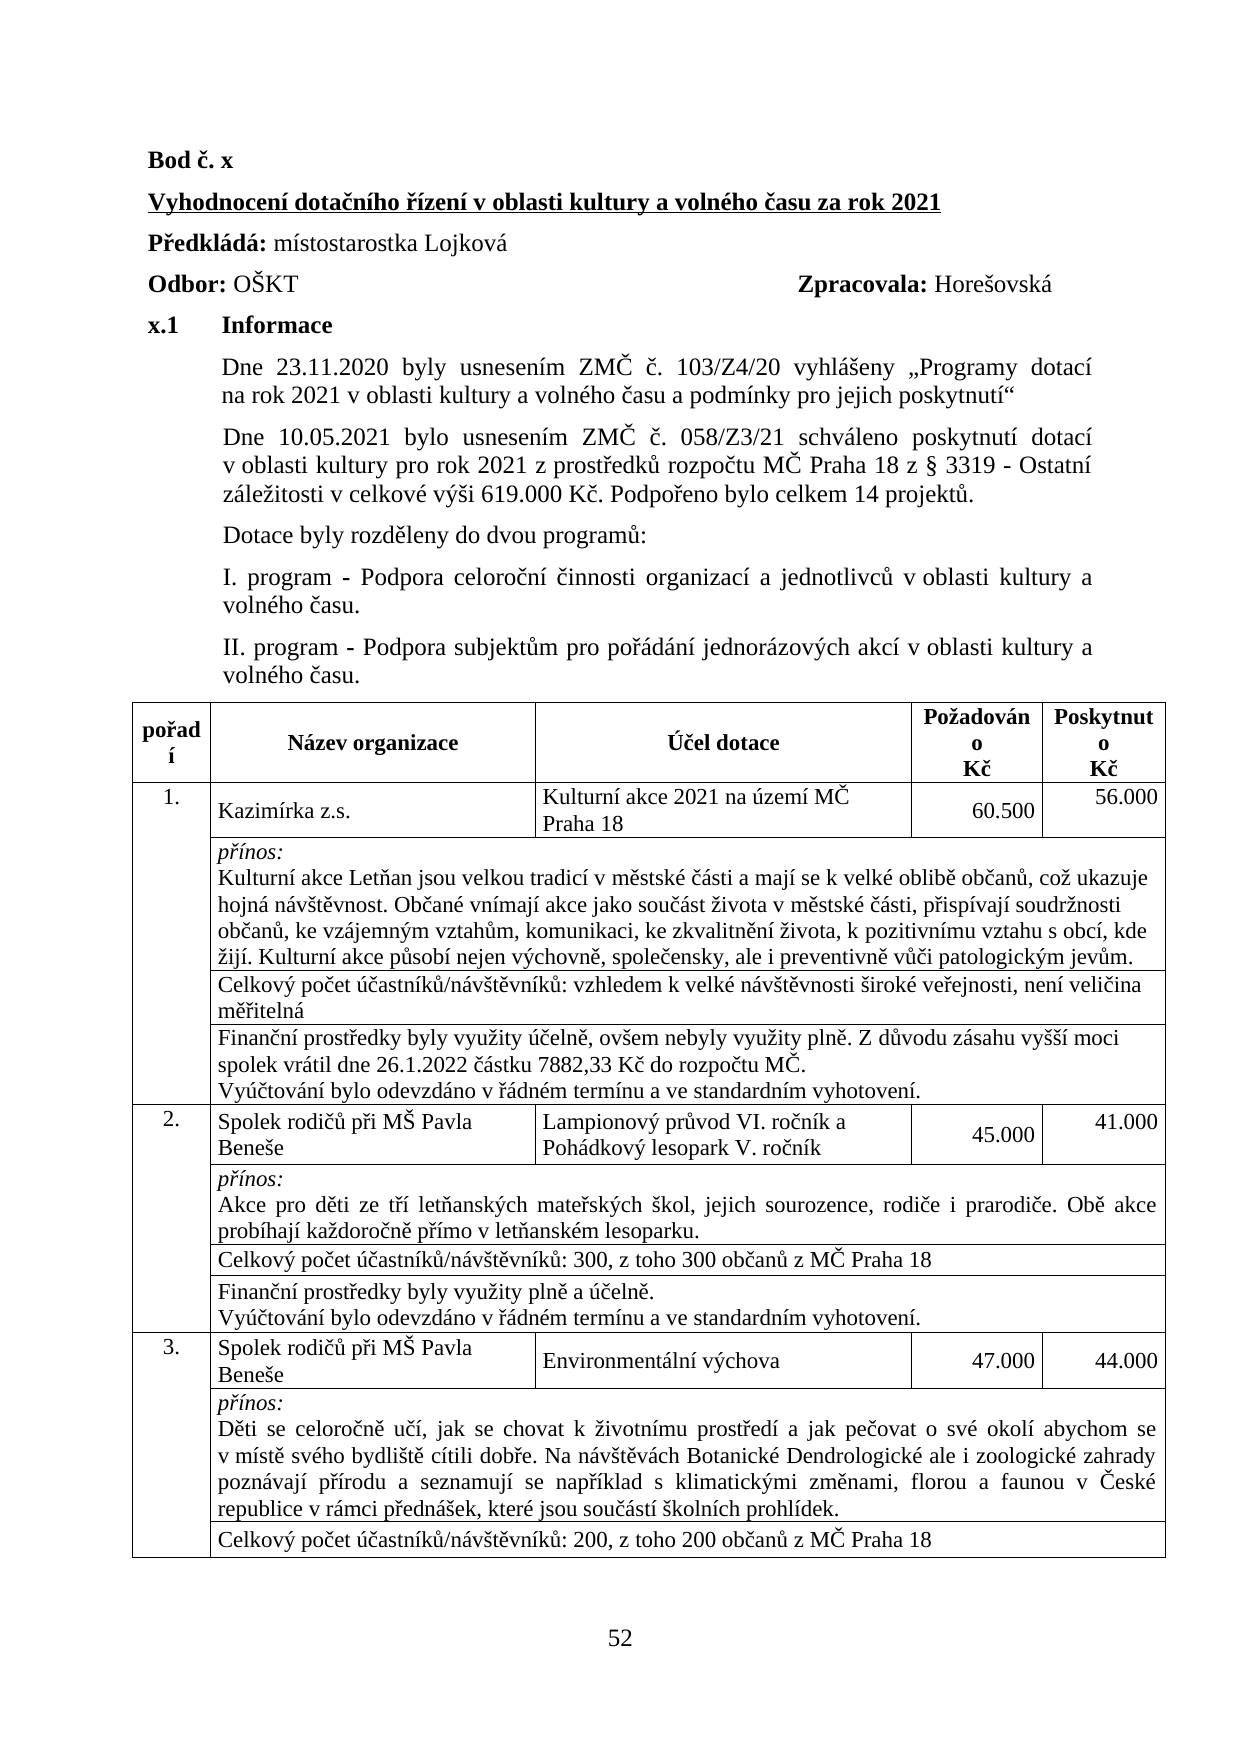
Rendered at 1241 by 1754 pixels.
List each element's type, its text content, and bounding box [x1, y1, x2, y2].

table_cell Celkový počet účastníků/návštěvníků: 200, z toho 200 občanů z MČ Praha 18 [211, 1522, 1165, 1557]
table_header Název organizace [211, 703, 535, 782]
table_cell přínos: Děti se celoročně učí, jak se chovat k životnímu prostředí a jak pečovat o své okolí abychom se v místě svého bydliště cítili dobře. Na návštěvách Botanické Dendrologické ale i zoologické zahrady poznávají přírodu a seznamují se například s klimatickými změnami, florou a faunou v České republice v rámci přednášek, které jsou součástí školních prohlídek. [211, 1389, 1165, 1521]
table_cell Kulturní akce 2021 na území MČ Praha 18 [536, 783, 911, 837]
table_cell Kazimírka z.s. [211, 783, 535, 837]
table_cell 41.000 [1043, 1105, 1165, 1164]
table_cell 60.500 [912, 783, 1042, 837]
table_cell 56.000 [1043, 783, 1165, 837]
table_header Požadováno Kč [912, 703, 1042, 782]
text x.1 Informace [148, 310, 1093, 339]
table_cell 3. [133, 1333, 210, 1557]
table_cell přínos: Kulturní akce Letňan jsou velkou tradicí v městské části a mají se k velké oblibě občanů, což ukazuje hojná návštěvnost. Občané vnímají akce jako součást života v městské části, přispívají soudržnosti občanů, ke vzájemným vztahům, komunikaci, ke zkvalitnění života, k pozitivnímu vztahu s obcí, kde žijí. Kulturní akce působí nejen výchovně, společensky, ale i preventivně vůči patologickým jevům. [211, 838, 1165, 970]
table_cell 44.000 [1043, 1333, 1165, 1388]
table_cell 47.000 [912, 1333, 1042, 1388]
table_header pořadí [133, 703, 210, 782]
text I. program - Podpora celoroční činnosti organizací a jednotlivců v oblasti kultury a volného času. [223, 562, 1093, 619]
table_cell Finanční prostředky byly využity účelně, ovšem nebyly využity plně. Z důvodu zásahu vyšší moci spolek vrátil dne 26.1.2022 částku 7882,33 Kč do rozpočtu MČ. Vyúčtování bylo odevzdáno v řádném termínu a ve standardním vyhotovení. [211, 1025, 1165, 1103]
table_header Účel dotace [536, 703, 911, 782]
table_cell 2. [133, 1105, 210, 1332]
text Dotace byly rozděleny do dvou programů: [223, 520, 1093, 549]
table_cell přínos: Akce pro děti ze tří letňanských mateřských škol, jejich sourozence, rodiče i prarodiče. Obě akce probíhají každoročně přímo v letňanském lesoparku. [211, 1165, 1165, 1244]
text II. program - Podpora subjektům pro pořádání jednorázových akcí v oblasti kultury a volného času. [223, 632, 1093, 689]
table_cell Spolek rodičů při MŠ Pavla Beneše [211, 1333, 535, 1388]
table_cell 1. [133, 783, 210, 1103]
table_cell Lampionový průvod VI. ročník a Pohádkový lesopark V. ročník [536, 1105, 911, 1164]
text Odbor: OŠKT Zpracovala: Horešovská [148, 269, 1093, 298]
table_header Poskytnuto Kč [1043, 703, 1165, 782]
table_cell Spolek rodičů při MŠ Pavla Beneše [211, 1105, 535, 1164]
table_cell 45.000 [912, 1105, 1042, 1164]
table_cell Celkový počet účastníků/návštěvníků: vzhledem k velké návštěvnosti široké veřejnosti, není veličina měřitelná [211, 971, 1165, 1023]
text Bod č. x [148, 145, 1093, 174]
subtitle Vyhodnocení dotačního řízení v oblasti kultury a volného času za rok 2021 [148, 187, 1093, 215]
text Dne 10.05.2021 bylo usnesením ZMČ č. 058/Z3/21 schváleno poskytnutí dotací v oblasti kultury pro rok 2021 z prostředků rozpočtu MČ Praha 18 z § 3319 - Ostatní záležitosti v celkové výši 619.000 Kč. Podpořeno bylo celkem 14 projektů. [223, 422, 1093, 508]
table_cell Finanční prostředky byly využity plně a účelně. Vyúčtování bylo odevzdáno v řádném termínu a ve standardním vyhotovení. [211, 1276, 1165, 1332]
table_cell Celkový počet účastníků/návštěvníků: 300, z toho 300 občanů z MČ Praha 18 [211, 1245, 1165, 1275]
text Předkládá: místostarostka Lojková [148, 228, 1093, 257]
table_cell Environmentální výchova [536, 1333, 911, 1388]
text Dne 23.11.2020 byly usnesením ZMČ č. 103/Z4/20 vyhlášeny „Programy dotací na rok 2021 v oblasti kultury a volného času a podmínky pro jejich poskytnutí“ [221, 352, 1093, 409]
